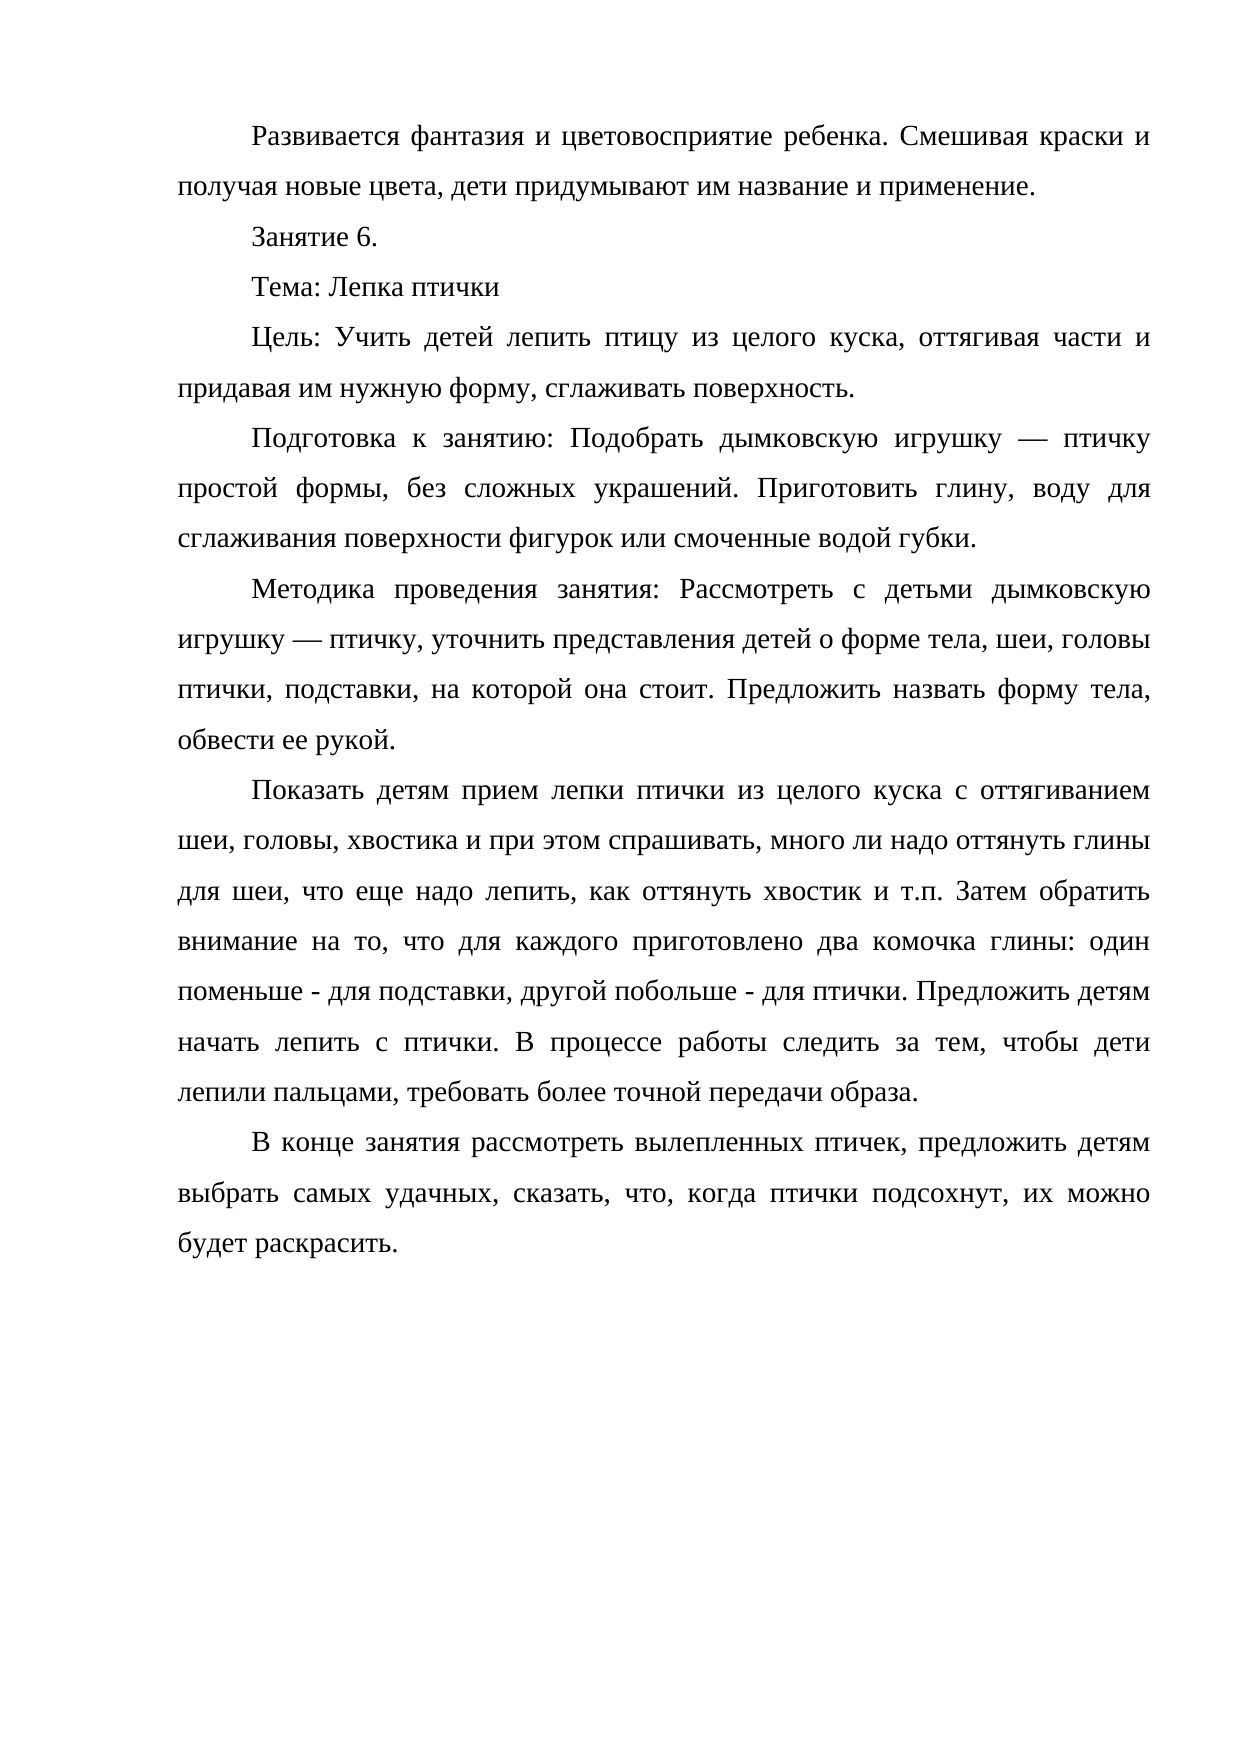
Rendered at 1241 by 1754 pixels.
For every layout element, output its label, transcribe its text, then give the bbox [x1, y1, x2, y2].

text Тема: Лепка птички [177, 269, 1152, 303]
text Показать детям прием лепки птички из целого куска с оттягиванием шеи, головы, хвостика и при этом спрашивать, много ли надо оттянуть глины для шеи, что еще надо лепить, как оттянуть хвостик и т.п. Затем обратить внимание на то, что для каждого приготовлено два комочка глины: один поменьше - для подставки, другой побольше - для птички. Предложить детям начать лепить с птички. В процессе работы следить за тем, чтобы дети лепили пальцами, требовать более точной передачи образа. [177, 772, 1152, 1108]
text Занятие 6. [177, 219, 1152, 252]
text В конце занятия рассмотреть вылепленных птичек, предложить детям выбрать самых удачных, сказать, что, когда птички подсохнут, их можно будет раскрасить. [177, 1124, 1152, 1258]
text Развивается фантазия и цветовосприятие ребенка. Смешивая краски и получая новые цвета, дети придумывают им название и применение. [177, 118, 1152, 202]
text Методика проведения занятия: Рассмотреть с детьми дымковскую игрушку — птичку, уточнить представления детей о форме тела, шеи, головы птички, подставки, на которой она стоит. Предложить назвать форму тела, обвести ее рукой. [177, 571, 1152, 755]
text Подготовка к занятию: Подобрать дымковскую игрушку — птичку простой формы, без сложных украшений. Приготовить глину, воду для сглаживания поверхности фигурок или смоченные водой губки. [177, 420, 1152, 554]
text Цель: Учить детей лепить птицу из целого куска, оттягивая части и придавая им нужную форму, сглаживать поверхность. [177, 319, 1152, 403]
